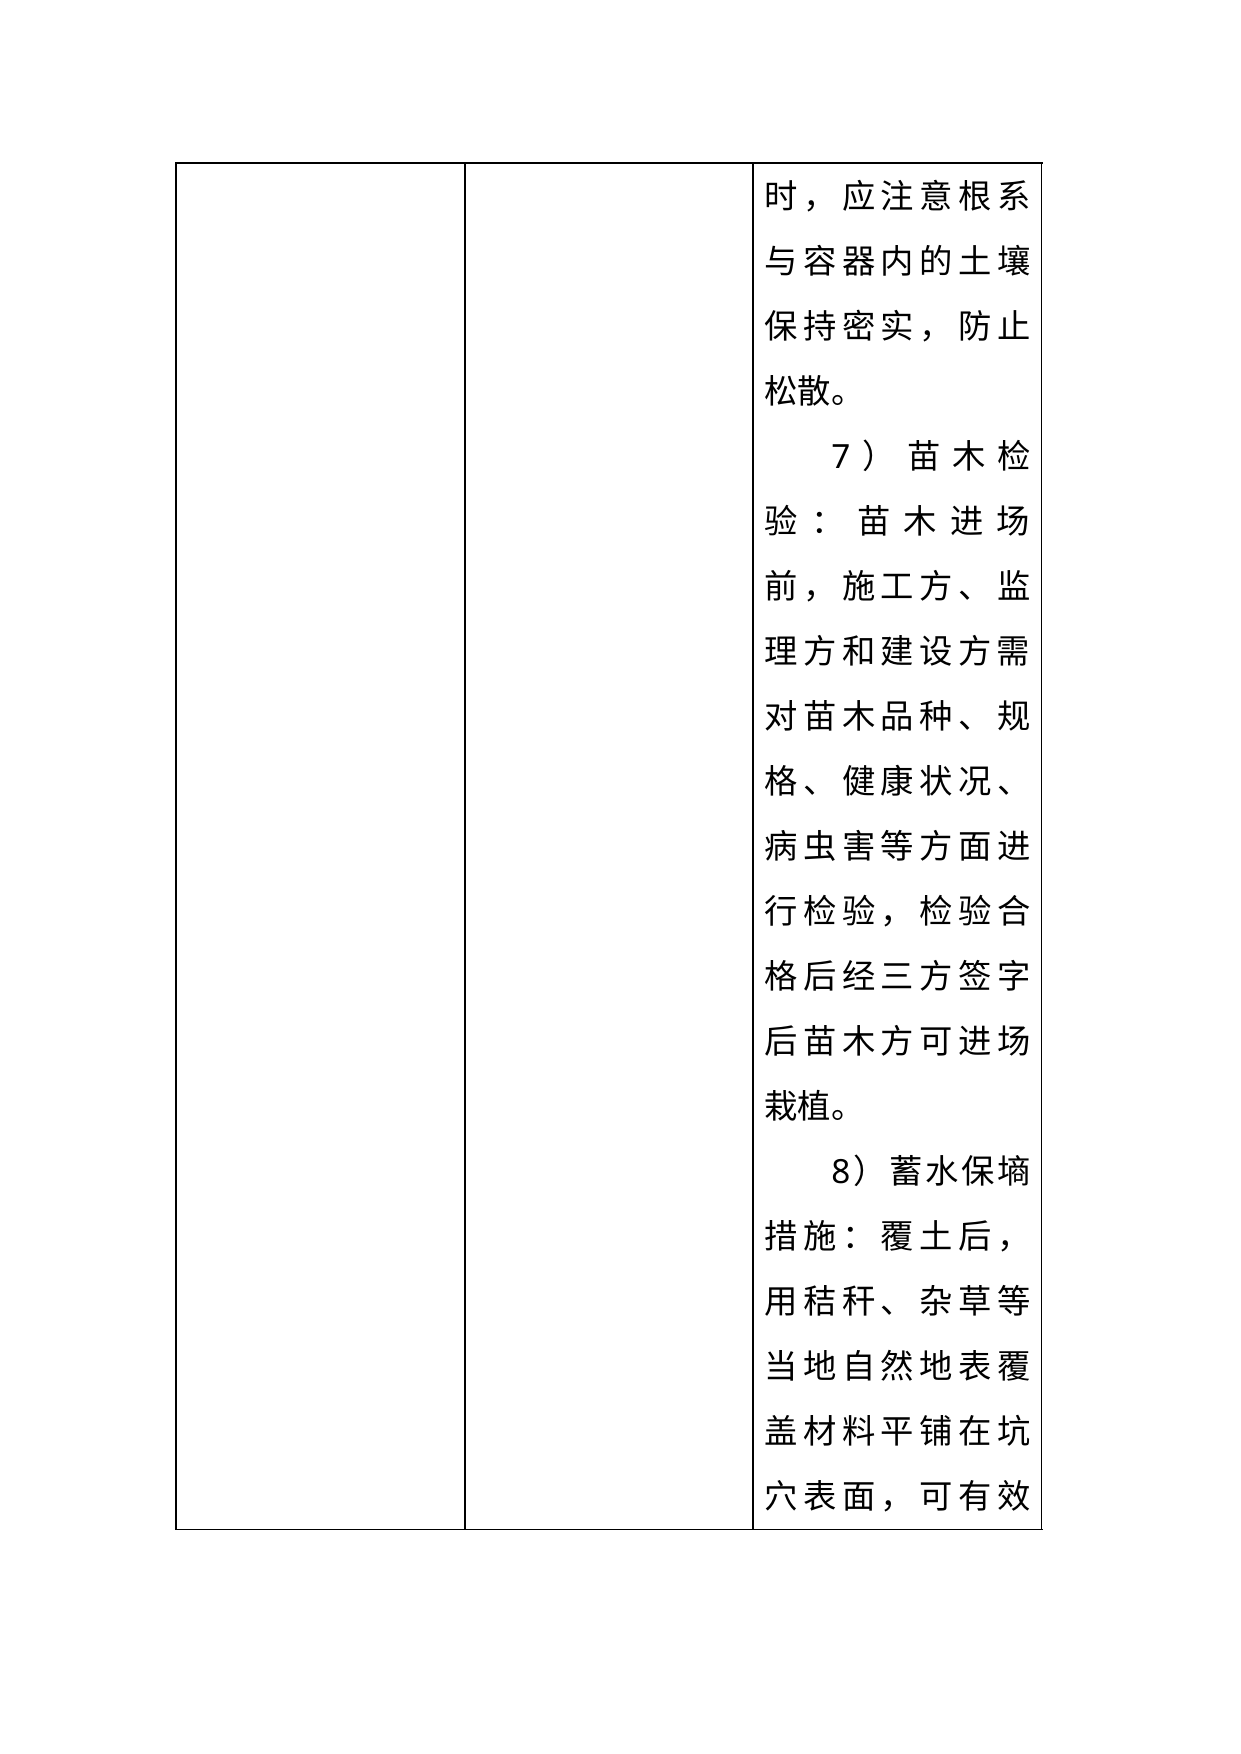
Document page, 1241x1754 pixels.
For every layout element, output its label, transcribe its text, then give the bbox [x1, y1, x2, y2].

table_cell [466, 164, 752, 1528]
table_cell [754, 164, 1041, 1528]
table_cell 1 [177, 164, 464, 1528]
